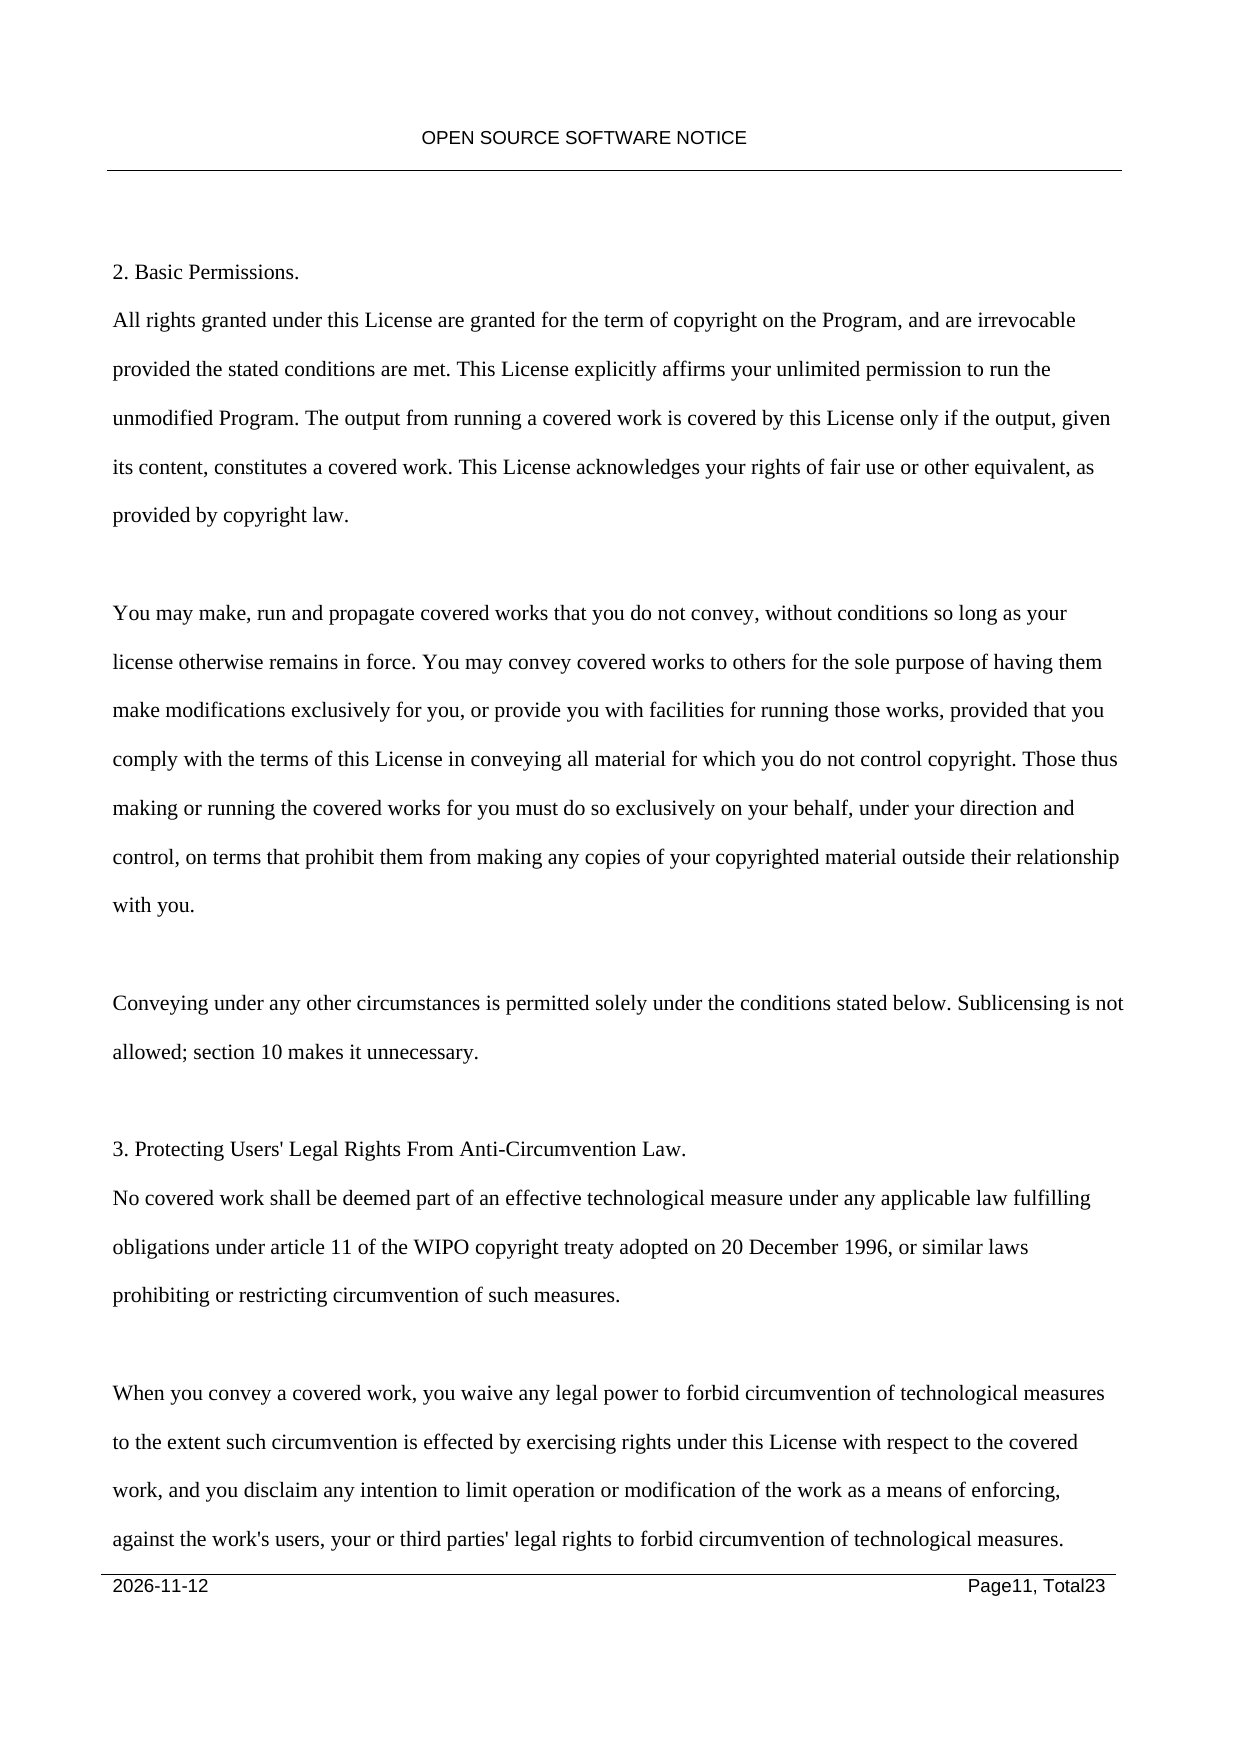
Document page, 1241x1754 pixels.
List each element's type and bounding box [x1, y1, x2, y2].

text [112, 206, 1128, 1555]
